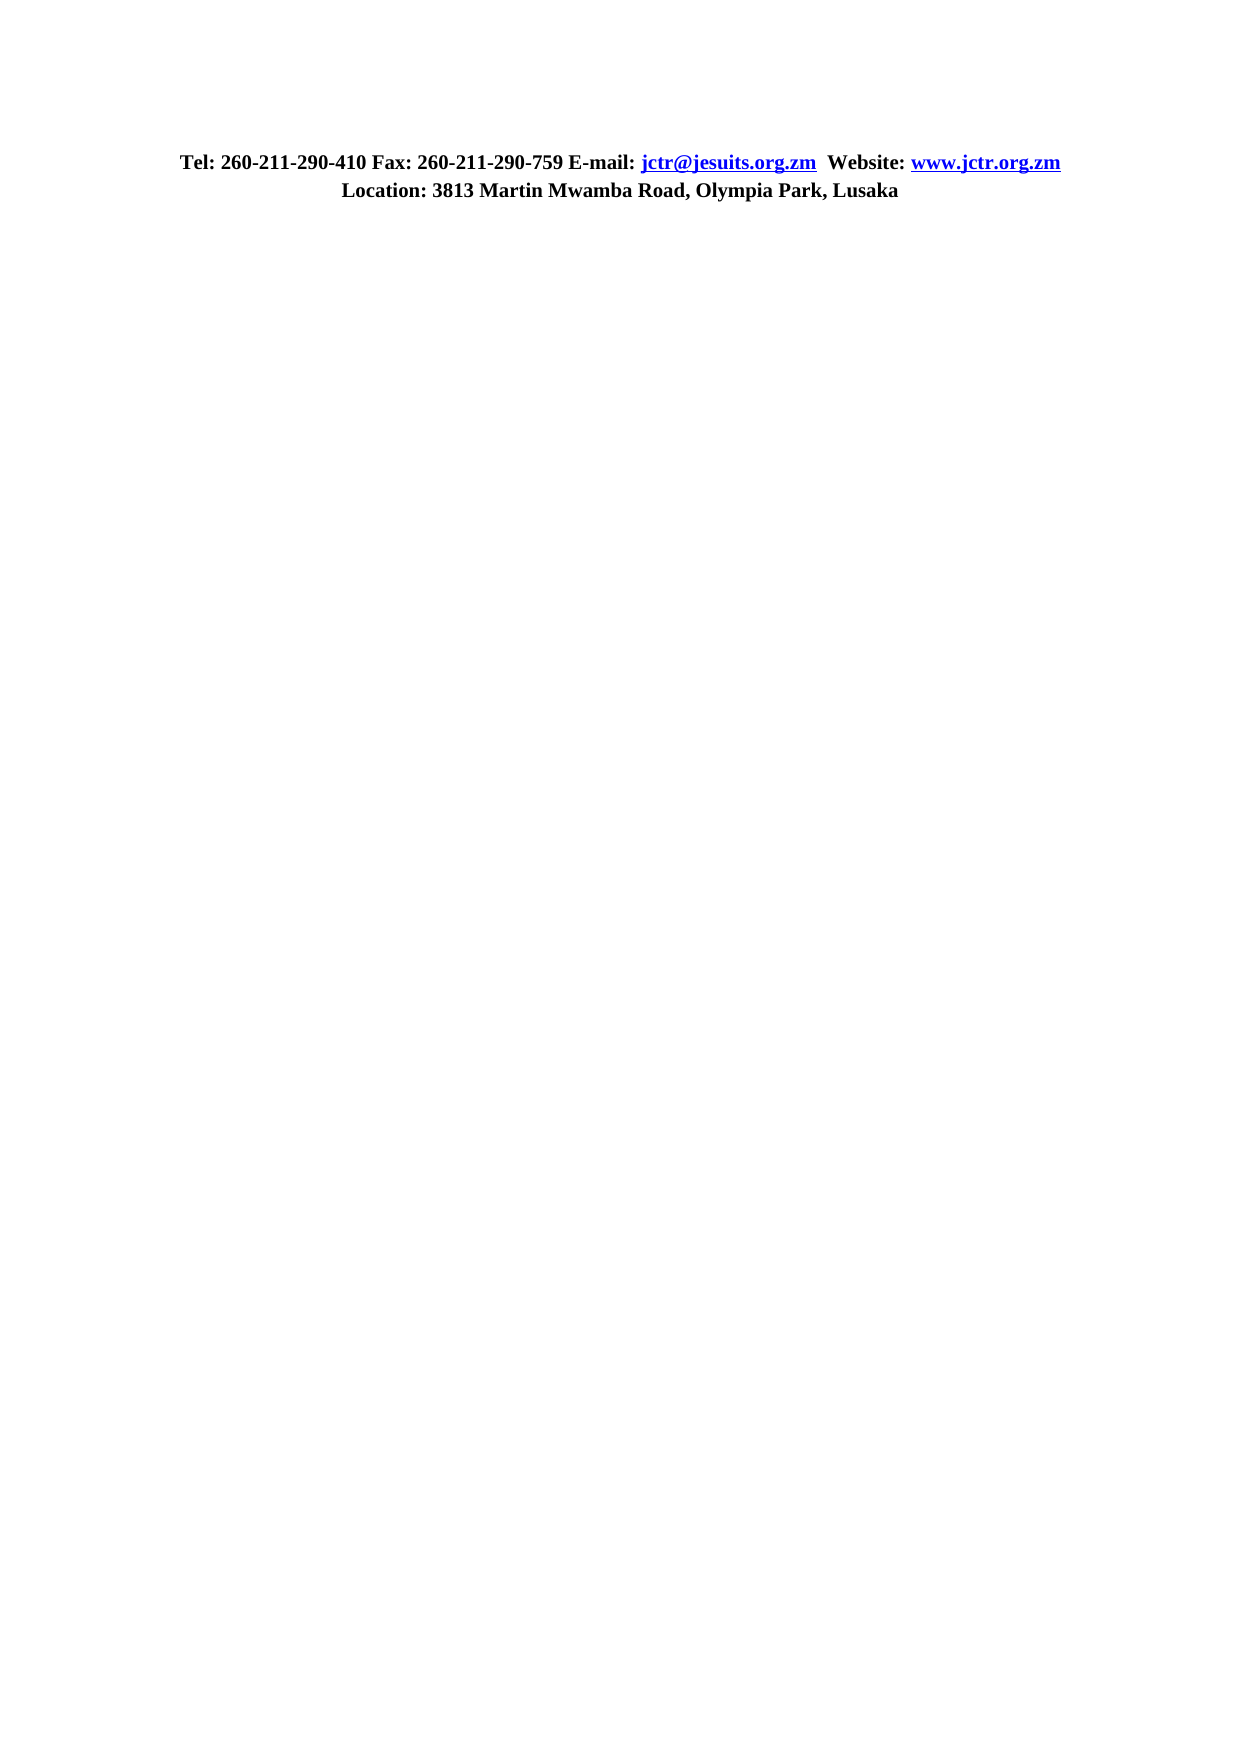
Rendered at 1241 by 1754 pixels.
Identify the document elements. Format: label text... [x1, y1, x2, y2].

text Tel: 260-211-290-410 Fax: 260-211-290-759 E-mail: jctr@jesuits.org.zm Website: www.jctr.org.zm [112, 150, 1128, 174]
text Location: 3813 Martin Mwamba Road, Olympia Park, Lusaka [112, 178, 1128, 202]
